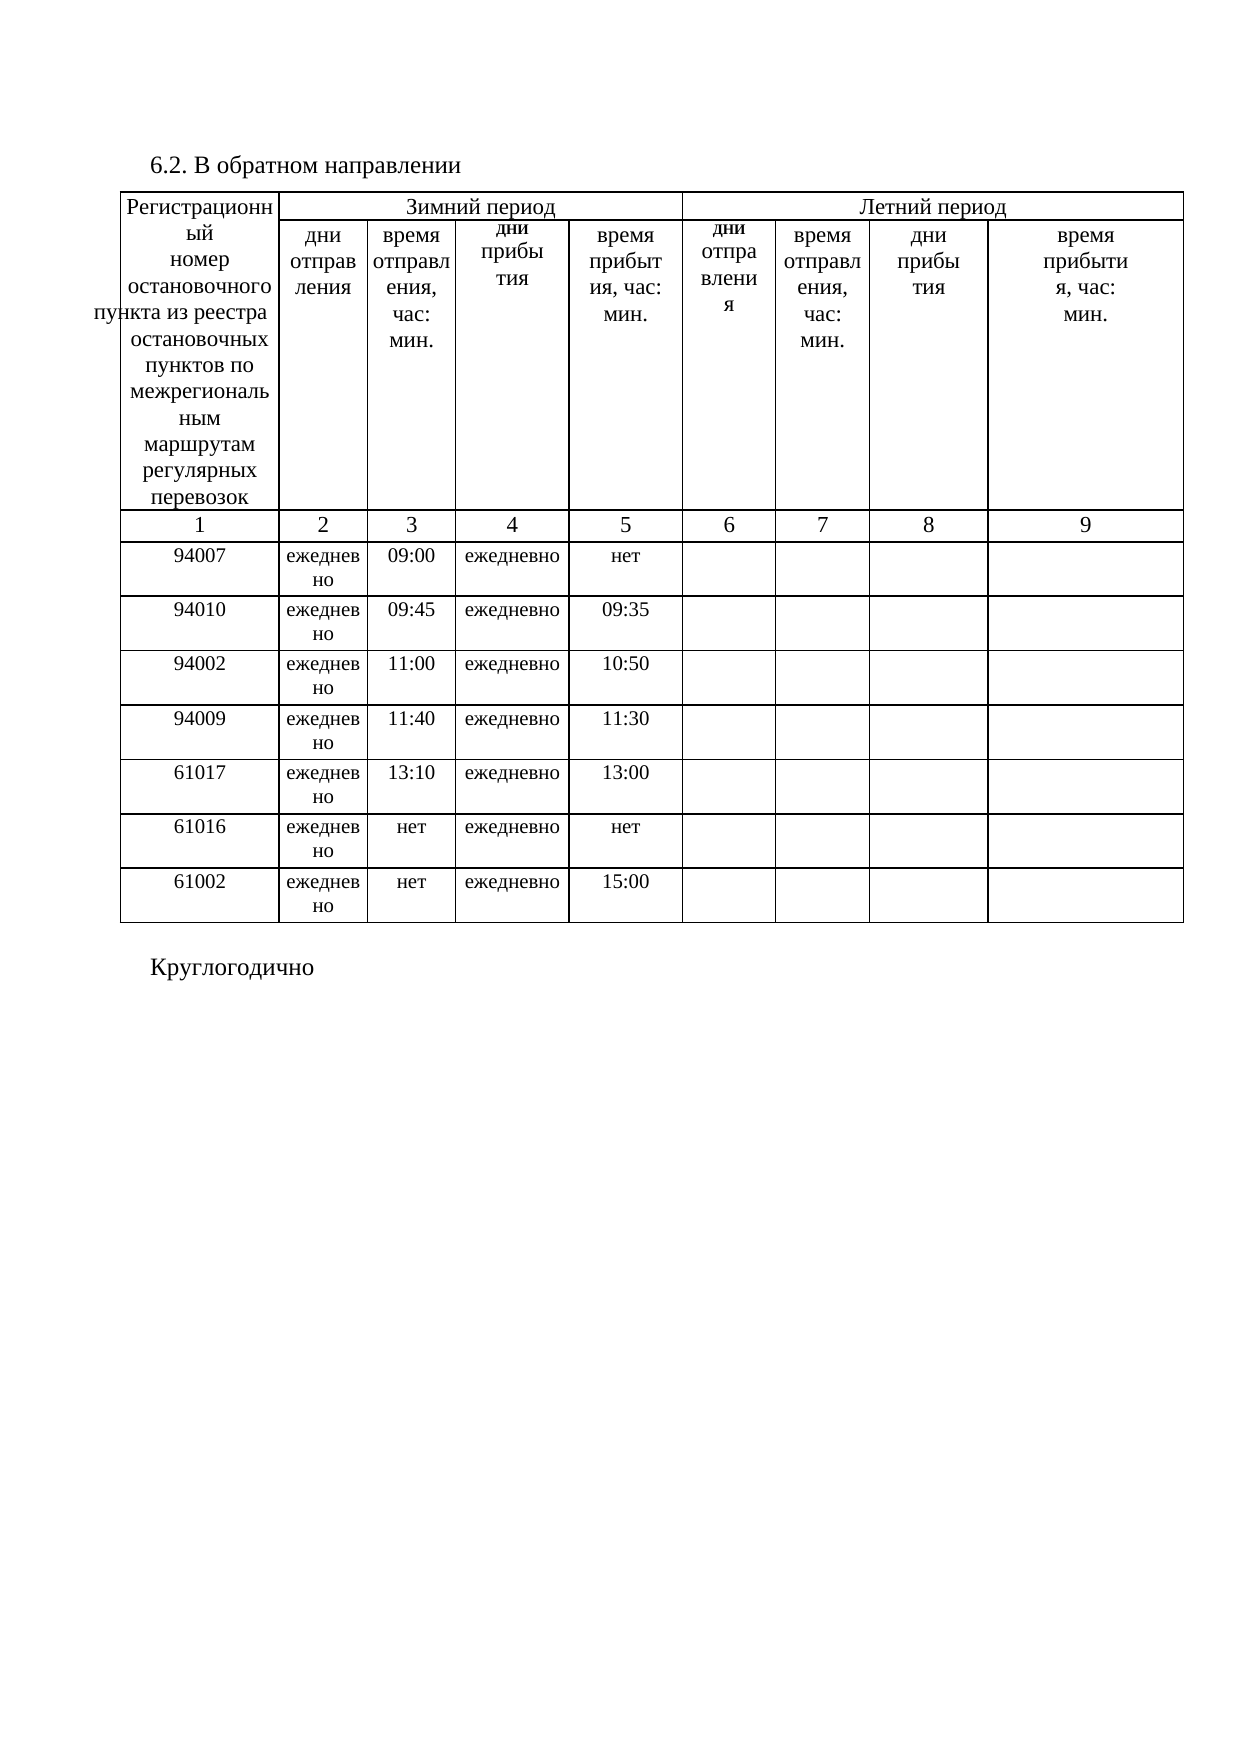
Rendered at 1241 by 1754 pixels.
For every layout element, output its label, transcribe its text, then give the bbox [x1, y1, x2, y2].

table_cell ежедневно [280, 543, 367, 595]
table_cell ежедневно [456, 597, 568, 650]
table_header Летний период [683, 193, 1183, 219]
table_cell [776, 815, 869, 867]
table_cell ежедневно [280, 651, 367, 704]
table_cell 61002 [121, 869, 278, 922]
table_cell 94002 [121, 651, 278, 704]
table_cell время отправл ения, час: мин. [368, 221, 455, 509]
table_cell [776, 706, 869, 758]
table_cell ежедневно [456, 651, 568, 704]
table_cell [776, 543, 869, 595]
table_cell [989, 597, 1183, 650]
table_cell ежедневно [280, 869, 367, 922]
table_cell ежедневно [280, 760, 367, 813]
table_cell ежедневно [456, 869, 568, 922]
table_cell [683, 543, 775, 595]
table_cell [776, 760, 869, 813]
table_cell [683, 706, 775, 758]
table_cell дни прибы тия [870, 221, 987, 509]
table_cell [989, 760, 1183, 813]
table_cell [870, 651, 987, 704]
table_cell 4 [456, 511, 568, 541]
table_cell [683, 815, 775, 867]
table_cell 61017 [121, 760, 278, 813]
table_cell 13:00 [570, 760, 682, 813]
table_cell 10:50 [570, 651, 682, 704]
table_cell ежедневно [280, 706, 367, 758]
table_cell 15:00 [570, 869, 682, 922]
table_cell 61016 [121, 815, 278, 867]
table_cell [870, 597, 987, 650]
table_cell ежедневно [456, 543, 568, 595]
table_cell 11:30 [570, 706, 682, 758]
text 6.2. В обратном направлении [150, 150, 1090, 179]
table_cell 94010 [121, 597, 278, 650]
table_cell [683, 597, 775, 650]
table_cell нет [368, 815, 455, 867]
table_cell [870, 869, 987, 922]
table_cell 5 [570, 511, 682, 541]
table_cell ежедневно [280, 815, 367, 867]
table_cell ежедневно [456, 760, 568, 813]
table_cell нет [570, 815, 682, 867]
table_cell ДНИ отпра влени я [683, 221, 775, 509]
table_cell 6 [683, 511, 775, 541]
table_cell 09:35 [570, 597, 682, 650]
table_cell 11:40 [368, 706, 455, 758]
table_cell время отправл ения, час: мин. [776, 221, 869, 509]
text Круглогодично [150, 952, 1090, 981]
table_cell [776, 869, 869, 922]
table_cell [683, 651, 775, 704]
table_cell 13:10 [368, 760, 455, 813]
table_cell [683, 760, 775, 813]
table_cell 8 [870, 511, 987, 541]
table_cell нет [368, 869, 455, 922]
table_cell [870, 543, 987, 595]
table_cell 94009 [121, 706, 278, 758]
table_cell 09:45 [368, 597, 455, 650]
table_cell ежедневно [456, 815, 568, 867]
table_cell 11:00 [368, 651, 455, 704]
table_header Зимний период [280, 193, 682, 219]
table_cell 2 [280, 511, 367, 541]
table_cell ежедневно [456, 706, 568, 758]
table_cell 94007 [121, 543, 278, 595]
table_cell нет [570, 543, 682, 595]
table_cell [870, 706, 987, 758]
table_cell 09:00 [368, 543, 455, 595]
table_cell [776, 597, 869, 650]
table_cell время прибыти я, час: мин. [989, 221, 1183, 509]
table_cell 3 [368, 511, 455, 541]
table_cell 1 [121, 511, 278, 541]
table_cell [870, 760, 987, 813]
table_cell [776, 651, 869, 704]
table_cell дни отправ ления [280, 221, 367, 509]
table_cell [870, 815, 987, 867]
table_cell [989, 815, 1183, 867]
table_cell 9 [989, 511, 1183, 541]
table_cell [683, 869, 775, 922]
table_cell [989, 706, 1183, 758]
table_cell [989, 651, 1183, 704]
table_cell ежедневно [280, 597, 367, 650]
table_cell ДНИ прибы тия [456, 221, 568, 509]
table_cell время прибыт ия, час: мин. [570, 221, 682, 509]
table_cell [989, 869, 1183, 922]
table_header Регистрационный номер остановочного пункта из реестра остановочных пунктов по межрегиональным маршрутам регулярных перевозок [121, 193, 278, 509]
table_cell [989, 543, 1183, 595]
table_cell 7 [776, 511, 869, 541]
